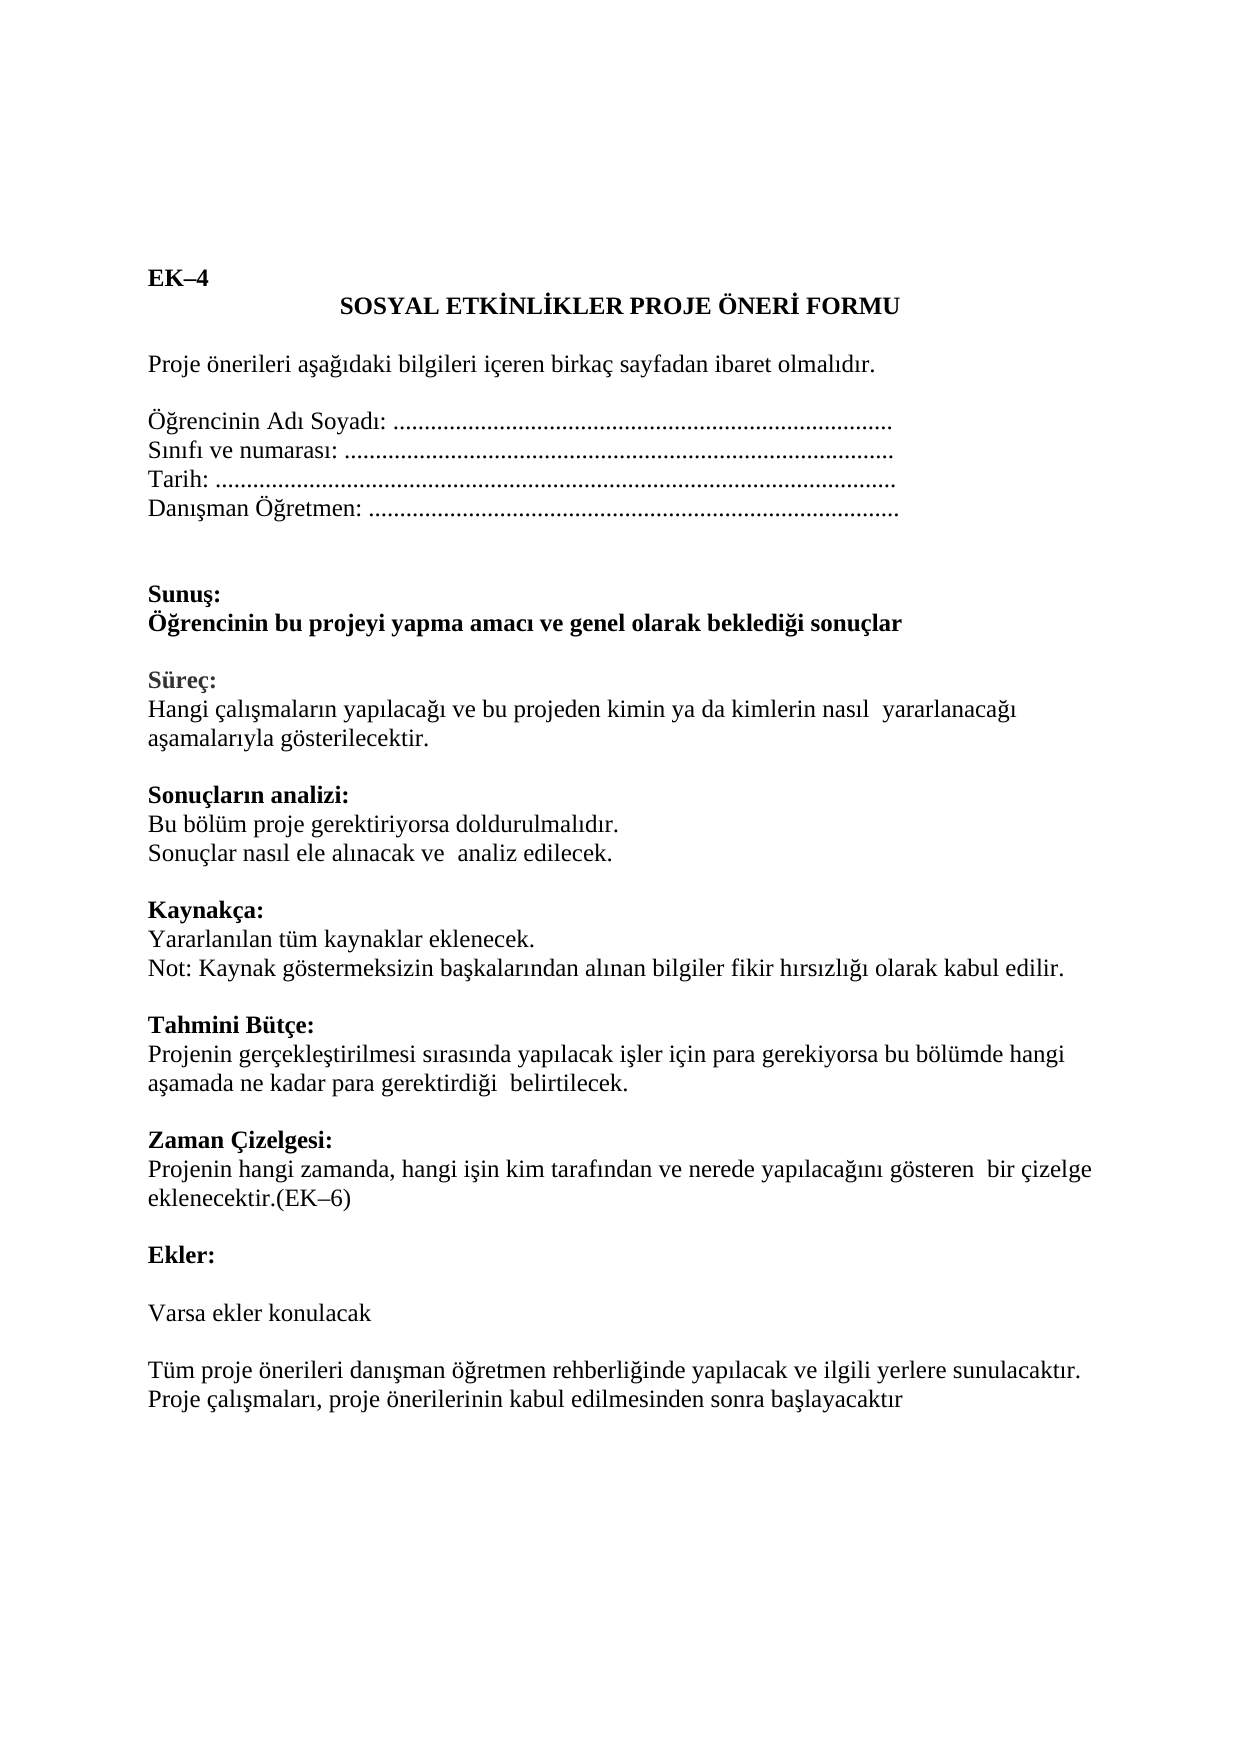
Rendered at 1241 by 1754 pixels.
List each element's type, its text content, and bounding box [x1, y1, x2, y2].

text Sunuş: [148, 579, 1093, 608]
text Sonuçlar nasıl ele alınacak ve analiz edilecek. [148, 838, 1093, 866]
text Zaman Çizelgesi: [148, 1125, 1093, 1154]
text Ekler: [148, 1240, 1093, 1269]
text Tüm proje önerileri danışman öğretmen rehberliğinde yapılacak ve ilgili yerlere sunulacaktır. Proje çalışmaları, proje önerilerinin kabul edilmesinden sonra başlayacaktır [148, 1355, 1093, 1413]
text Yararlanılan tüm kaynaklar eklenecek. [148, 924, 1093, 953]
text Sonuçların analizi: [148, 780, 1093, 809]
text Tarih: ............................................................................................................. [148, 464, 1093, 493]
text Bu bölüm proje gerektiriyorsa doldurulmalıdır. [148, 809, 1093, 838]
text Öğrencinin bu projeyi yapma amacı ve genel olarak beklediği sonuçlar [148, 608, 1093, 636]
text EK–4 [148, 263, 1093, 291]
text Not: Kaynak göstermeksizin başkalarından alınan bilgiler fikir hırsızlığı olarak kabul edilir. [148, 953, 1093, 981]
text Danışman Öğretmen: ..................................................................................... [148, 493, 1093, 521]
text Süreç: [148, 665, 1093, 694]
text Projenin hangi zamanda, hangi işin kim tarafından ve nerede yapılacağını gösteren bir çizelge eklenecektir.(EK–6) [148, 1154, 1093, 1211]
text Tahmini Bütçe: [148, 1010, 1093, 1039]
text SOSYAL ETKİNLİKLER PROJE ÖNERİ FORMU [148, 291, 1093, 320]
text Proje önerileri aşağıdaki bilgileri içeren birkaç sayfadan ibaret olmalıdır. [148, 349, 1093, 378]
text Kaynakça: [148, 895, 1093, 924]
text Varsa ekler konulacak [148, 1298, 1093, 1326]
text Projenin gerçekleştirilmesi sırasında yapılacak işler için para gerekiyorsa bu bölümde hangi aşamada ne kadar para gerektirdiği belirtilecek. [148, 1039, 1093, 1096]
text Sınıfı ve numarası: ........................................................................................ [148, 435, 1093, 464]
text Öğrencinin Adı Soyadı: ................................................................................ [148, 406, 1093, 435]
text Hangi çalışmaların yapılacağı ve bu projeden kimin ya da kimlerin nasıl yararlanacağı aşamalarıyla gösterilecektir. [148, 694, 1093, 751]
